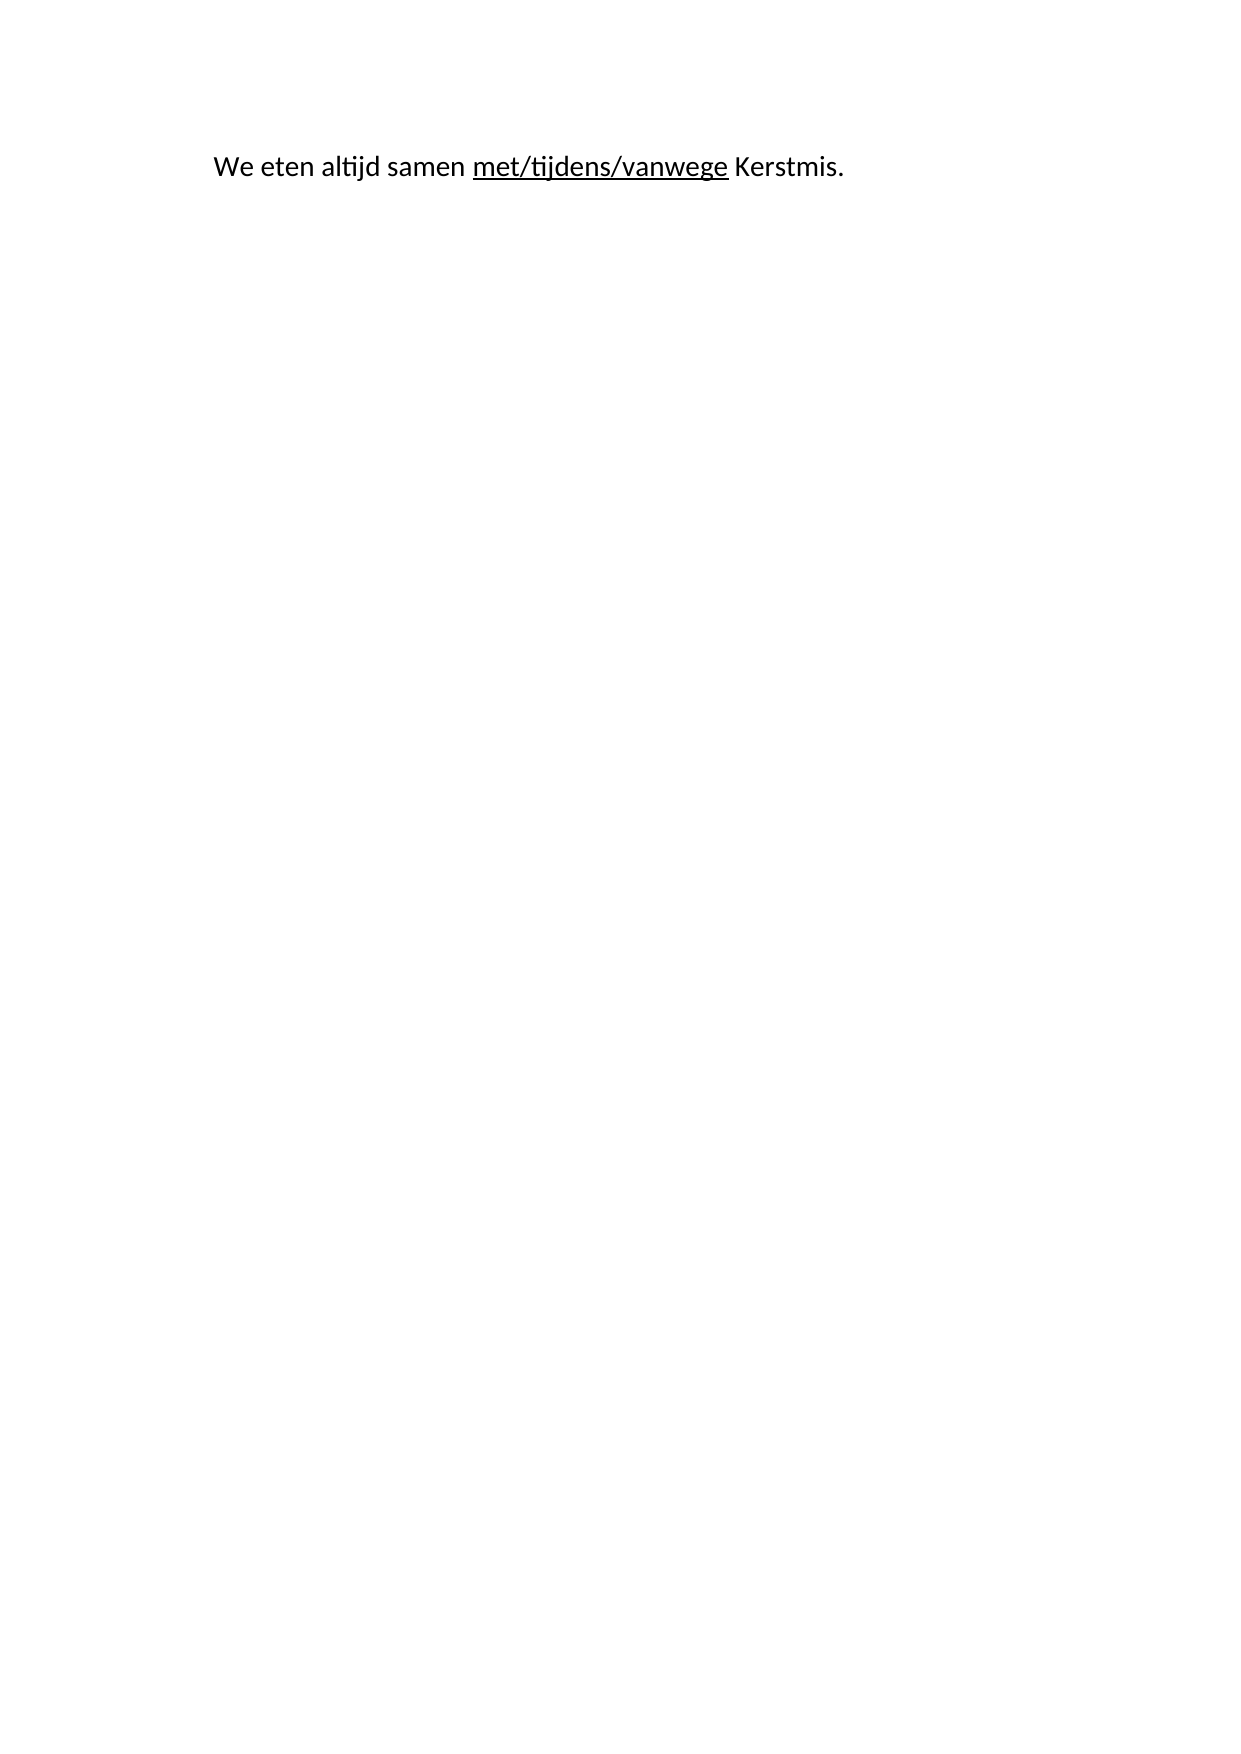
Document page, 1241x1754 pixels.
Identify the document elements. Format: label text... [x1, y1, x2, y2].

text We eten altijd samen met/tijdens/vanwege Kerstmis. [148, 148, 1093, 183]
